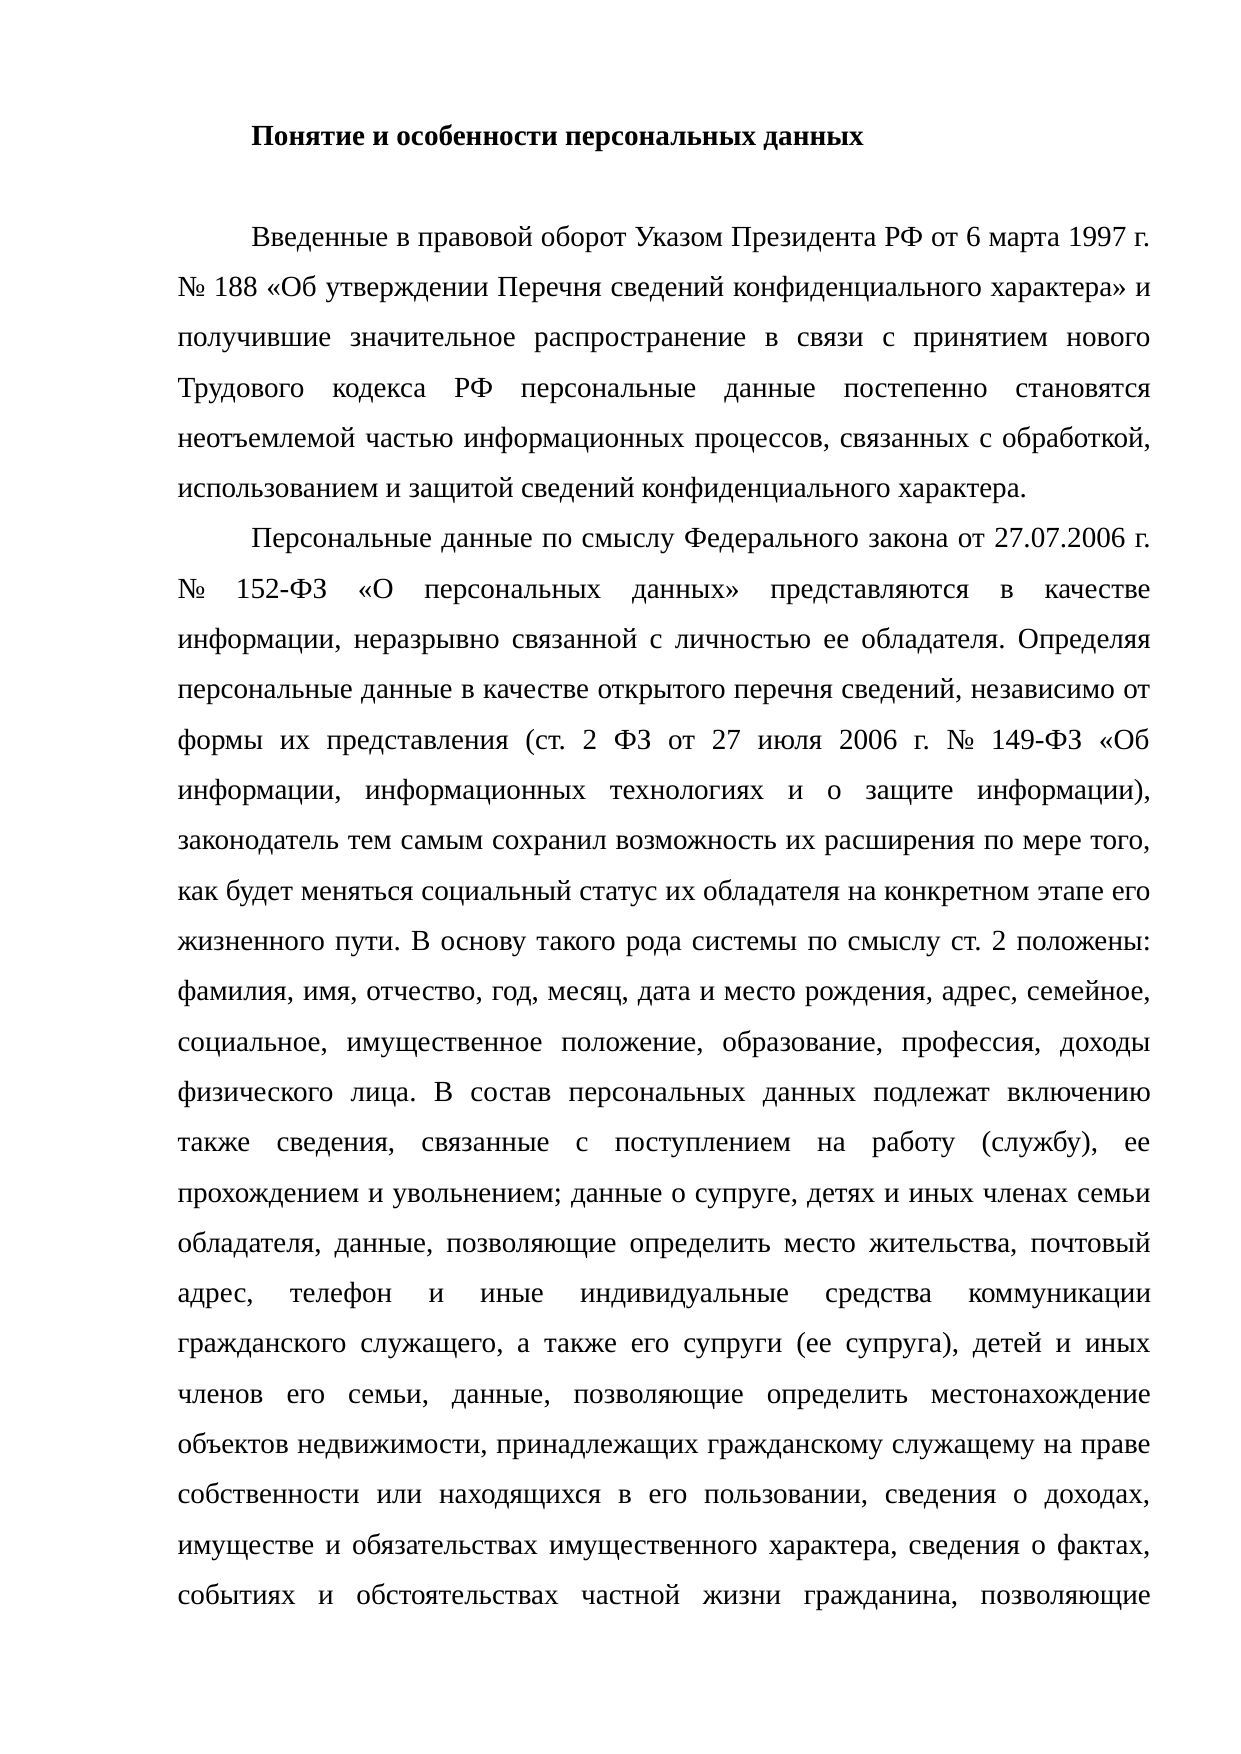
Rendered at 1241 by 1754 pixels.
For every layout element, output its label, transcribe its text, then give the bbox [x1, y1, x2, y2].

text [177, 521, 1152, 1611]
text Понятие и особенности персональных данных [177, 118, 1152, 152]
text Введенные в правовой оборот Указом Президента РФ от 6 марта . № 188 «Об утверждении Перечня сведений конфиденциального характера» и получившие значительное распространение в связи с принятием нового Трудового кодекса РФ персональные данные постепенно становятся неотъемлемой частью информационных процессов, связанных с обработкой, использованием и защитой сведений конфиденциального характера. [177, 219, 1152, 504]
